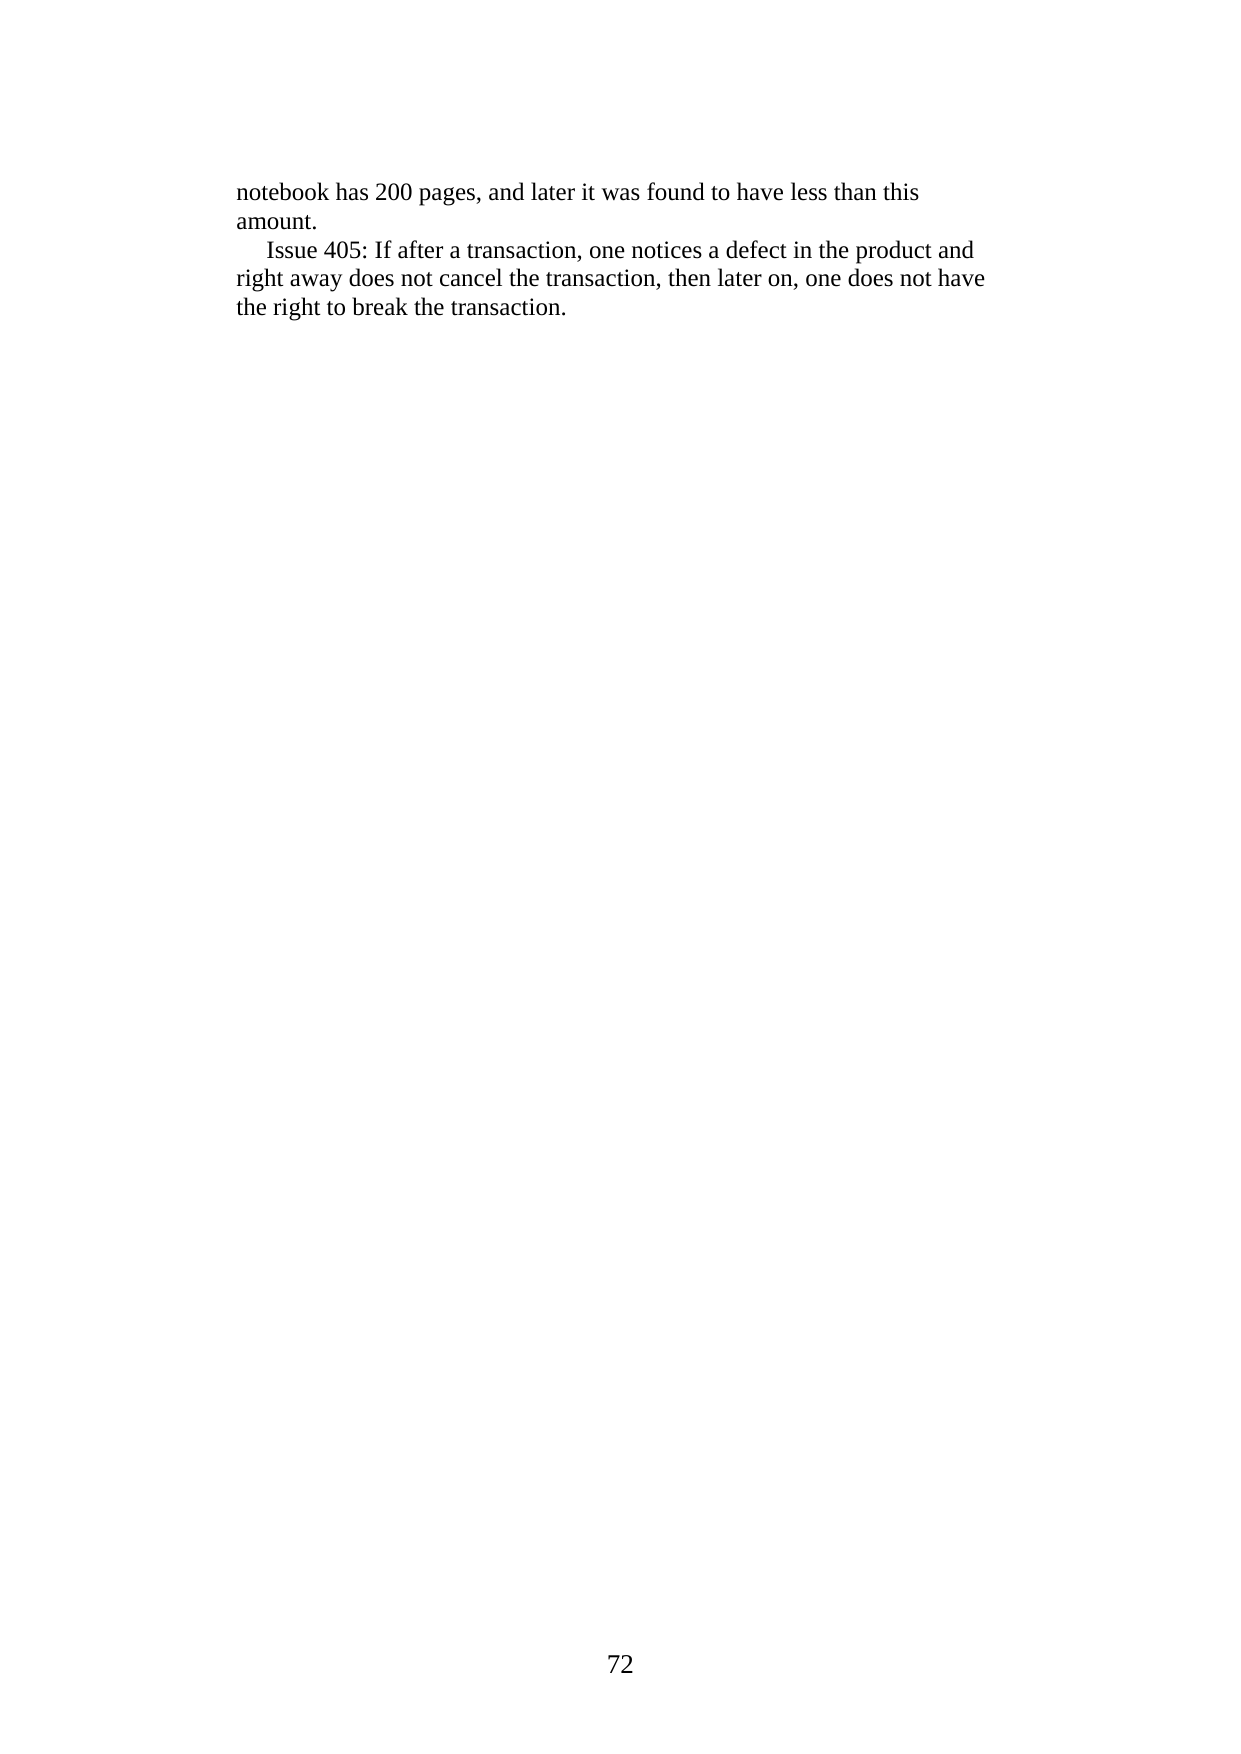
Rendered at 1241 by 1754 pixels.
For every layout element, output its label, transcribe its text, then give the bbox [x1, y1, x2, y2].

text Issue 405: If after a transaction, one notices a defect in the product and right away does not cancel the transaction, then later on, one does not have the right to break the transaction. [236, 235, 1004, 321]
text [236, 177, 1004, 235]
